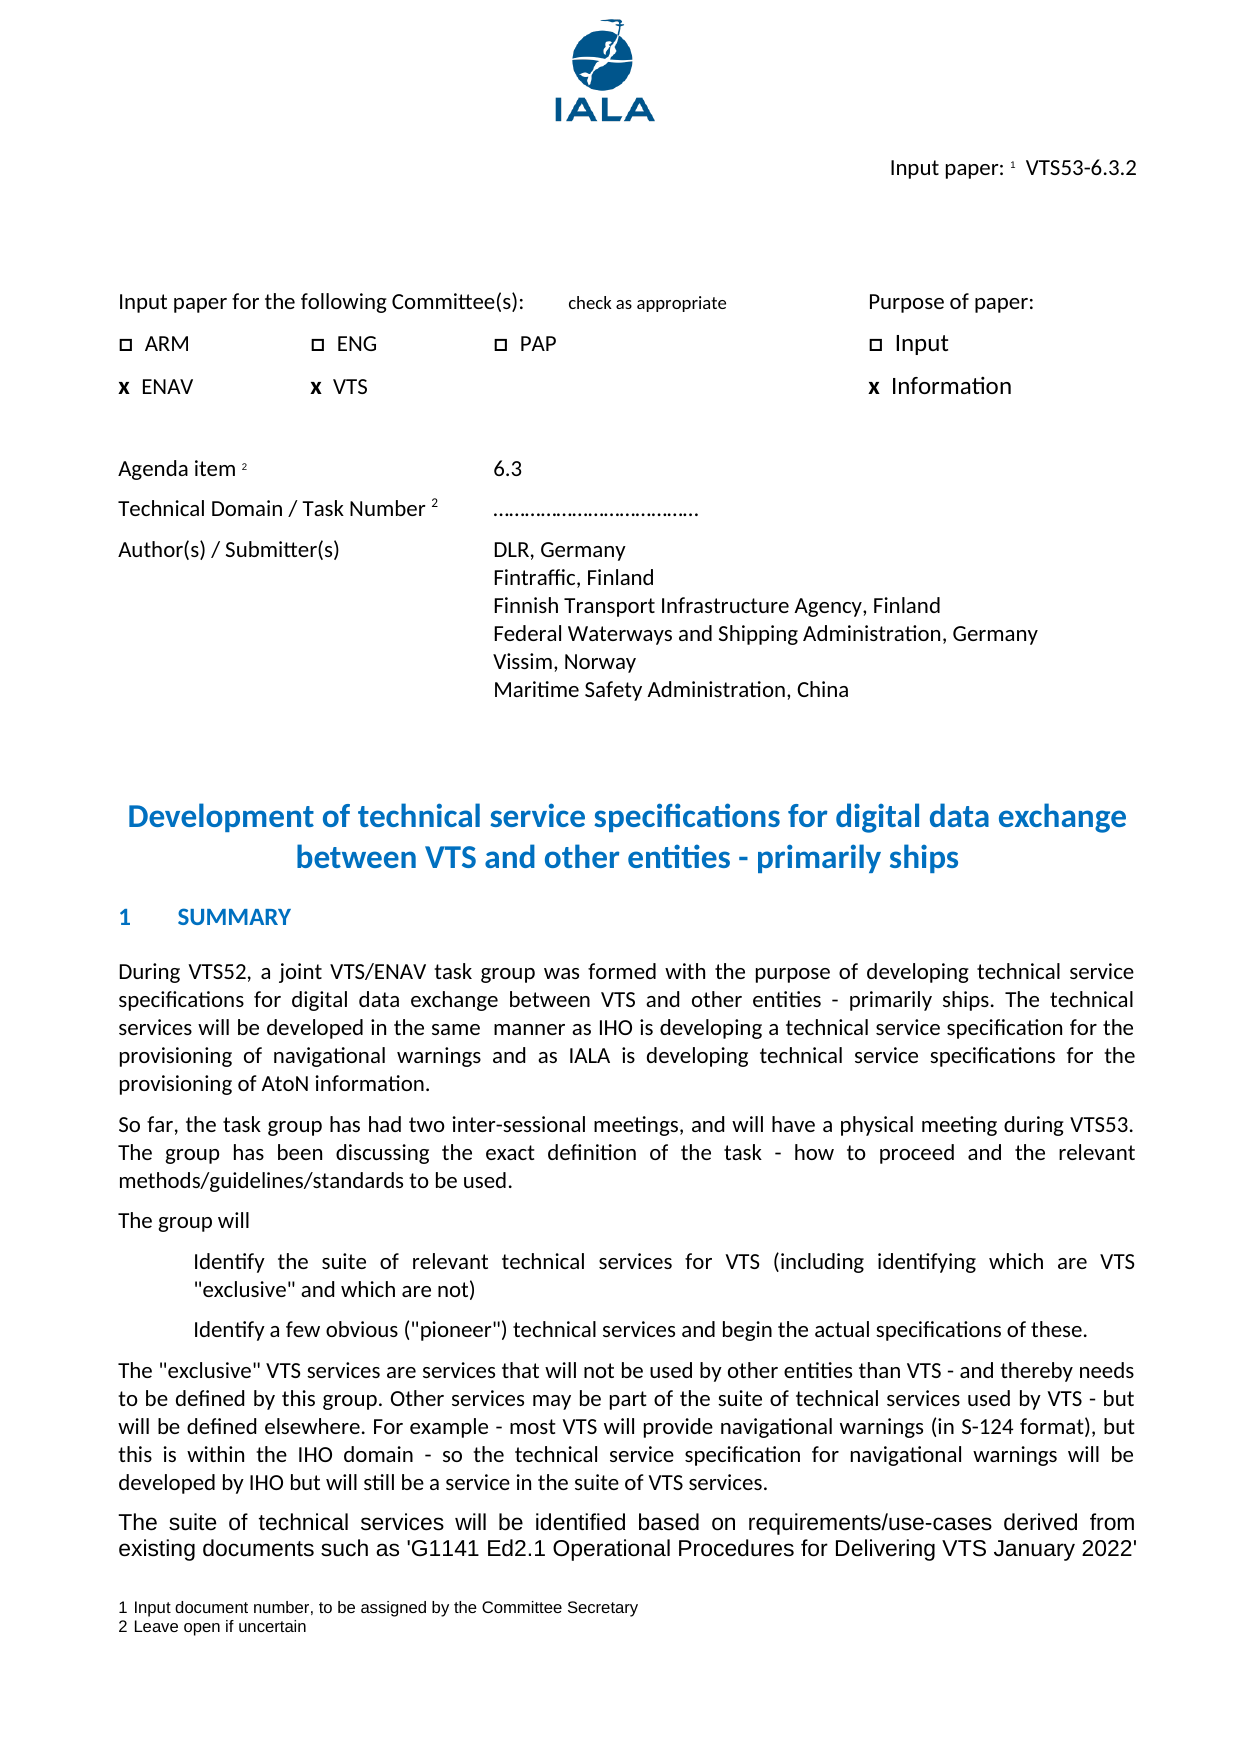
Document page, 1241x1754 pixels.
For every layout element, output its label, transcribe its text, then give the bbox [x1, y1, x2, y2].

picture [532, 7, 672, 144]
text Input paper: VTS53-6.3.2 [118, 153, 1137, 181]
text During VTS52, a joint VTS/ENAV task group was formed with the purpose of developing technical service specifications for digital data exchange between VTS and other entities - primarily ships. The technical services will be developed in the same manner as IHO is developing a technical service specification for the provisioning of navigational warnings and as IALA is developing technical service specifications for the provisioning of AtoN information. [118, 957, 1137, 1097]
text Technical Domain / Task Number 2 ………………………………… [118, 494, 1137, 523]
text Input paper for the following Committee(s): check as appropriate Purpose of paper: [118, 287, 1137, 315]
title Development of technical service specifications for digital data exchange between VTS and other entities - primarily ships [118, 795, 1137, 877]
text The "exclusive" VTS services are services that will not be used by other entities than VTS - and thereby needs to be defined by this group. Other services may be part of the suite of technical services used by VTS - but will be defined elsewhere. For example - most VTS will provide navigational warnings (in S-124 format), but this is within the IHO domain - so the technical service specification for navigational warnings will be developed by IHO but will still be a service in the suite of VTS services. [118, 1356, 1137, 1496]
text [118, 1508, 1137, 1561]
text x ENAV x VTS x Information [118, 371, 1137, 401]
text Agenda item 6.3 [118, 454, 1137, 482]
text □ ARM □ ENG □ PAP □ Input [118, 327, 1137, 358]
text So far, the task group has had two inter-sessional meetings, and will have a physical meeting during VTS53. The group has been discussing the exact definition of the task - how to proceed and the relevant methods/guidelines/standards to be used. [118, 1110, 1137, 1194]
subtitle Summary [118, 902, 1137, 932]
text The group will [118, 1206, 1137, 1234]
text Identify the suite of relevant technical services for VTS (including identifying which are VTS "exclusive" and which are not) [193, 1247, 1137, 1303]
text Author(s) / Submitter(s) DLR, Germany Fintraffic, Finland Finnish Transport Infrastructure Agency, Finland Federal Waterways and Shipping Administration, Germany Vissim, Norway Maritime Safety Administration, China [118, 535, 1137, 703]
text Identify a few obvious ("pioneer") technical services and begin the actual specifications of these. [193, 1315, 1137, 1343]
